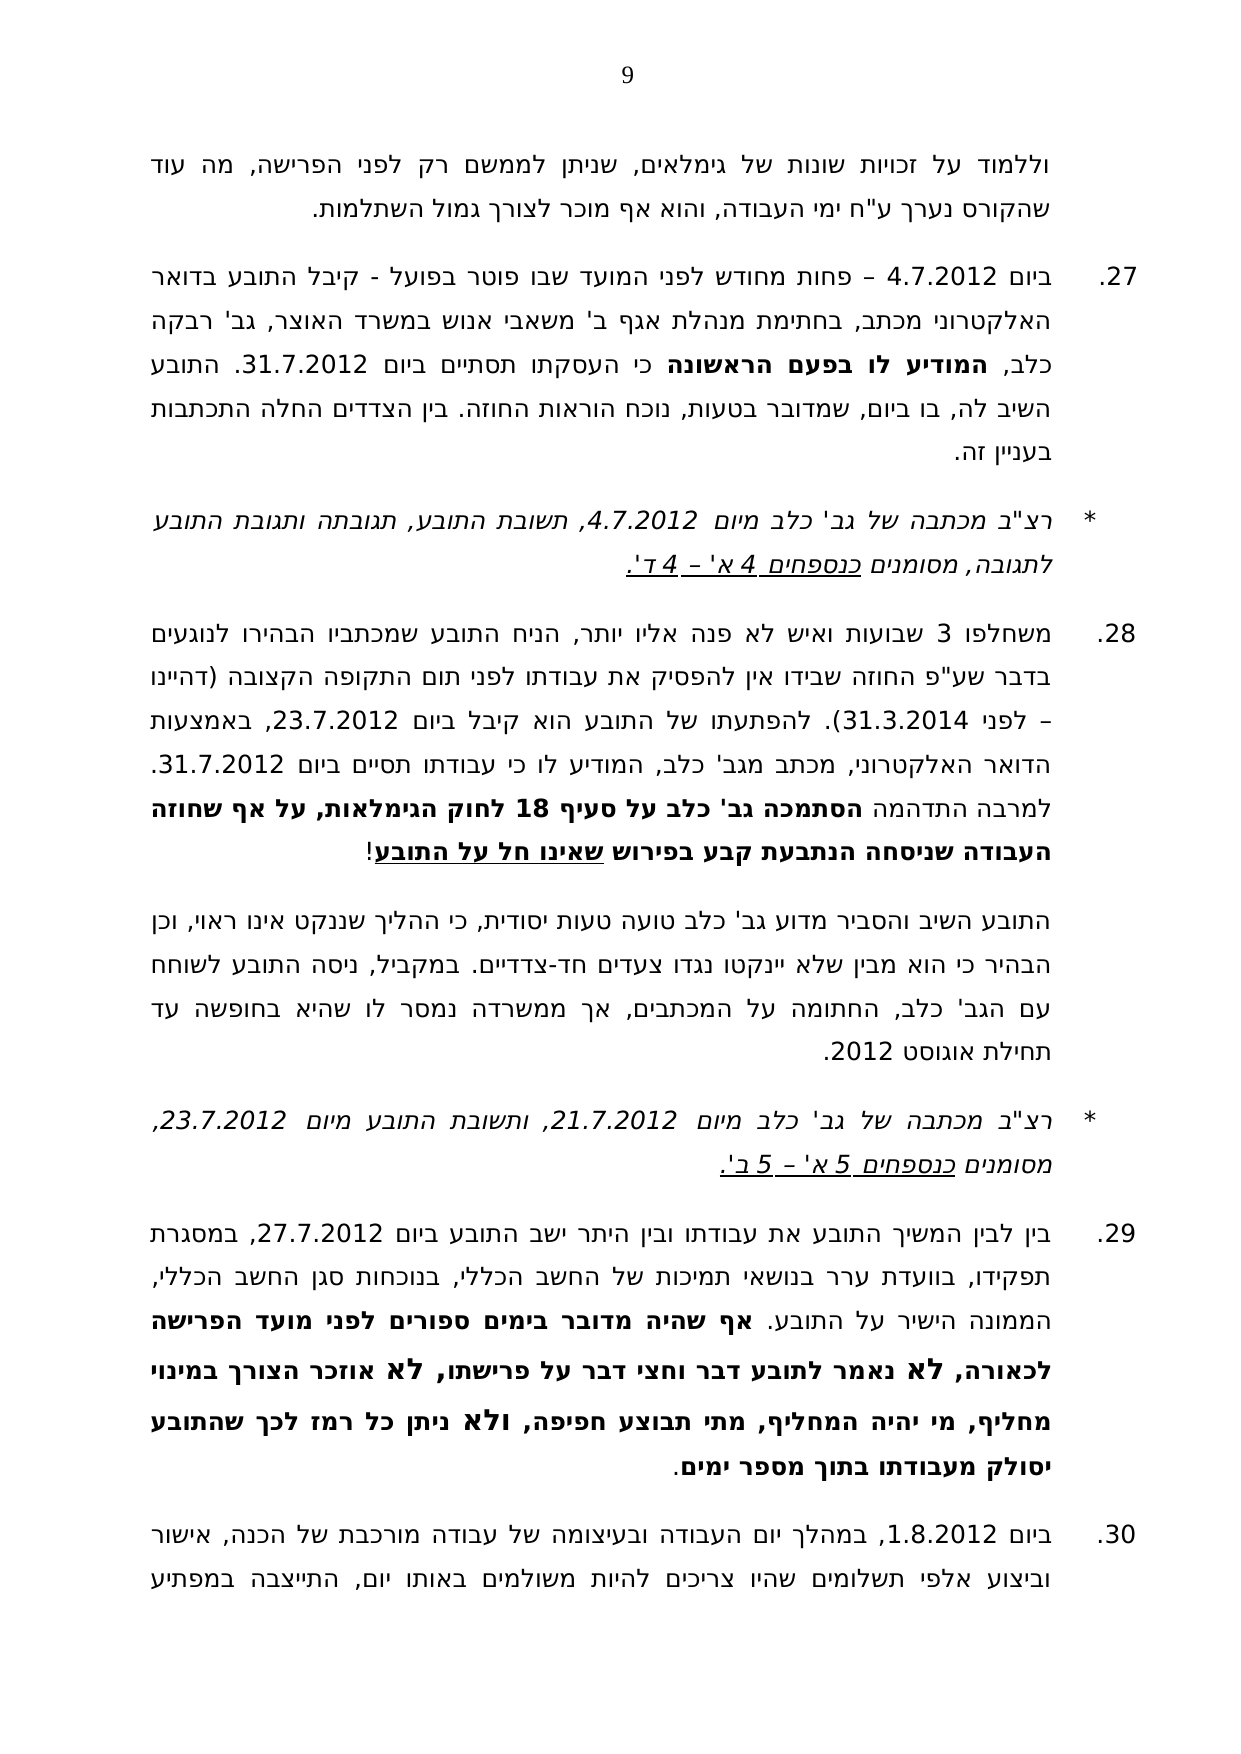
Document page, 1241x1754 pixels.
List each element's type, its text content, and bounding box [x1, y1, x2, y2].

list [150, 1521, 1096, 1593]
text התובע השיב והסביר מדוע גב' כלב טועה טעות יסודית, כי ההליך שננקט אינו ראוי, וכן הבהיר כי הוא מבין שלא יינקטו נגדו צעדים חד-צדדיים. במקביל, ניסה התובע לשוחח עם הגב' כלב, החתומה על המכתבים, אך ממשרדה נמסר לו שהיא בחופשה עד תחילת אוגוסט 2012. [150, 906, 1052, 1067]
list ביום 4.7.2012 – פחות מחודש לפני המועד שבו פוטר בפועל - קיבל התובע בדואר האלקטרוני מכתב, בחתימת מנהלת אגף ב' משאבי אנוש במשרד האוצר, גב' רבקה כלב, המודיע לו בפעם הראשונה כי העסקתו תסתיים ביום 31.7.2012. התובע השיב לה, בו ביום, שמדובר בטעות, נוכח הוראות החוזה. בין הצדדים החלה התכתבות בעניין זה. [150, 262, 1098, 467]
list בין לבין המשיך התובע את עבודתו ובין היתר ישב התובע ביום 27.7.2012, במסגרת תפקידו, בוועדת ערר בנושאי תמיכות של החשב הכללי, בנוכחות סגן החשב הכללי, הממונה הישיר על התובע. אף שהיה מדובר בימים ספורים לפני מועד הפרישה לכאורה, לא נאמר לתובע דבר וחצי דבר על פרישתו, לא אוזכר הצורך במינוי מחליף, מי יהיה המחליף, מתי תבוצע חפיפה, ולא ניתן כל רמז לכך שהתובע יסולק מעבודתו בתוך מספר ימים. [150, 1219, 1096, 1481]
text * רצ"ב מכתבה של גב' כלב מיום 21.7.2012, ותשובת התובע מיום 23.7.2012, מסומנים כנספחים 5 א' – 5 ב'. [150, 1106, 1096, 1179]
text * רצ"ב מכתבה של גב' כלב מיום 4.7.2012, תשובת התובע, תגובתה ותגובת התובע לתגובה, מסומנים כנספחים 4 א' – 4 ד'. [150, 506, 1096, 579]
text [150, 150, 1051, 223]
list משחלפו 3 שבועות ואיש לא פנה אליו יותר, הניח התובע שמכתביו הבהירו לנוגעים בדבר שע"פ החוזה שבידו אין להפסיק את עבודתו לפני תום התקופה הקצובה (דהיינו – לפני 31.3.2014). להפתעתו של התובע הוא קיבל ביום 23.7.2012, באמצעות הדואר האלקטרוני, מכתב מגב' כלב, המודיע לו כי עבודתו תסיים ביום 31.7.2012. למרבה התדהמה הסתמכה גב' כלב על סעיף 18 לחוק הגימלאות, על אף שחוזה העבודה שניסחה הנתבעת קבע בפירוש שאינו חל על התובע! [150, 619, 1096, 867]
